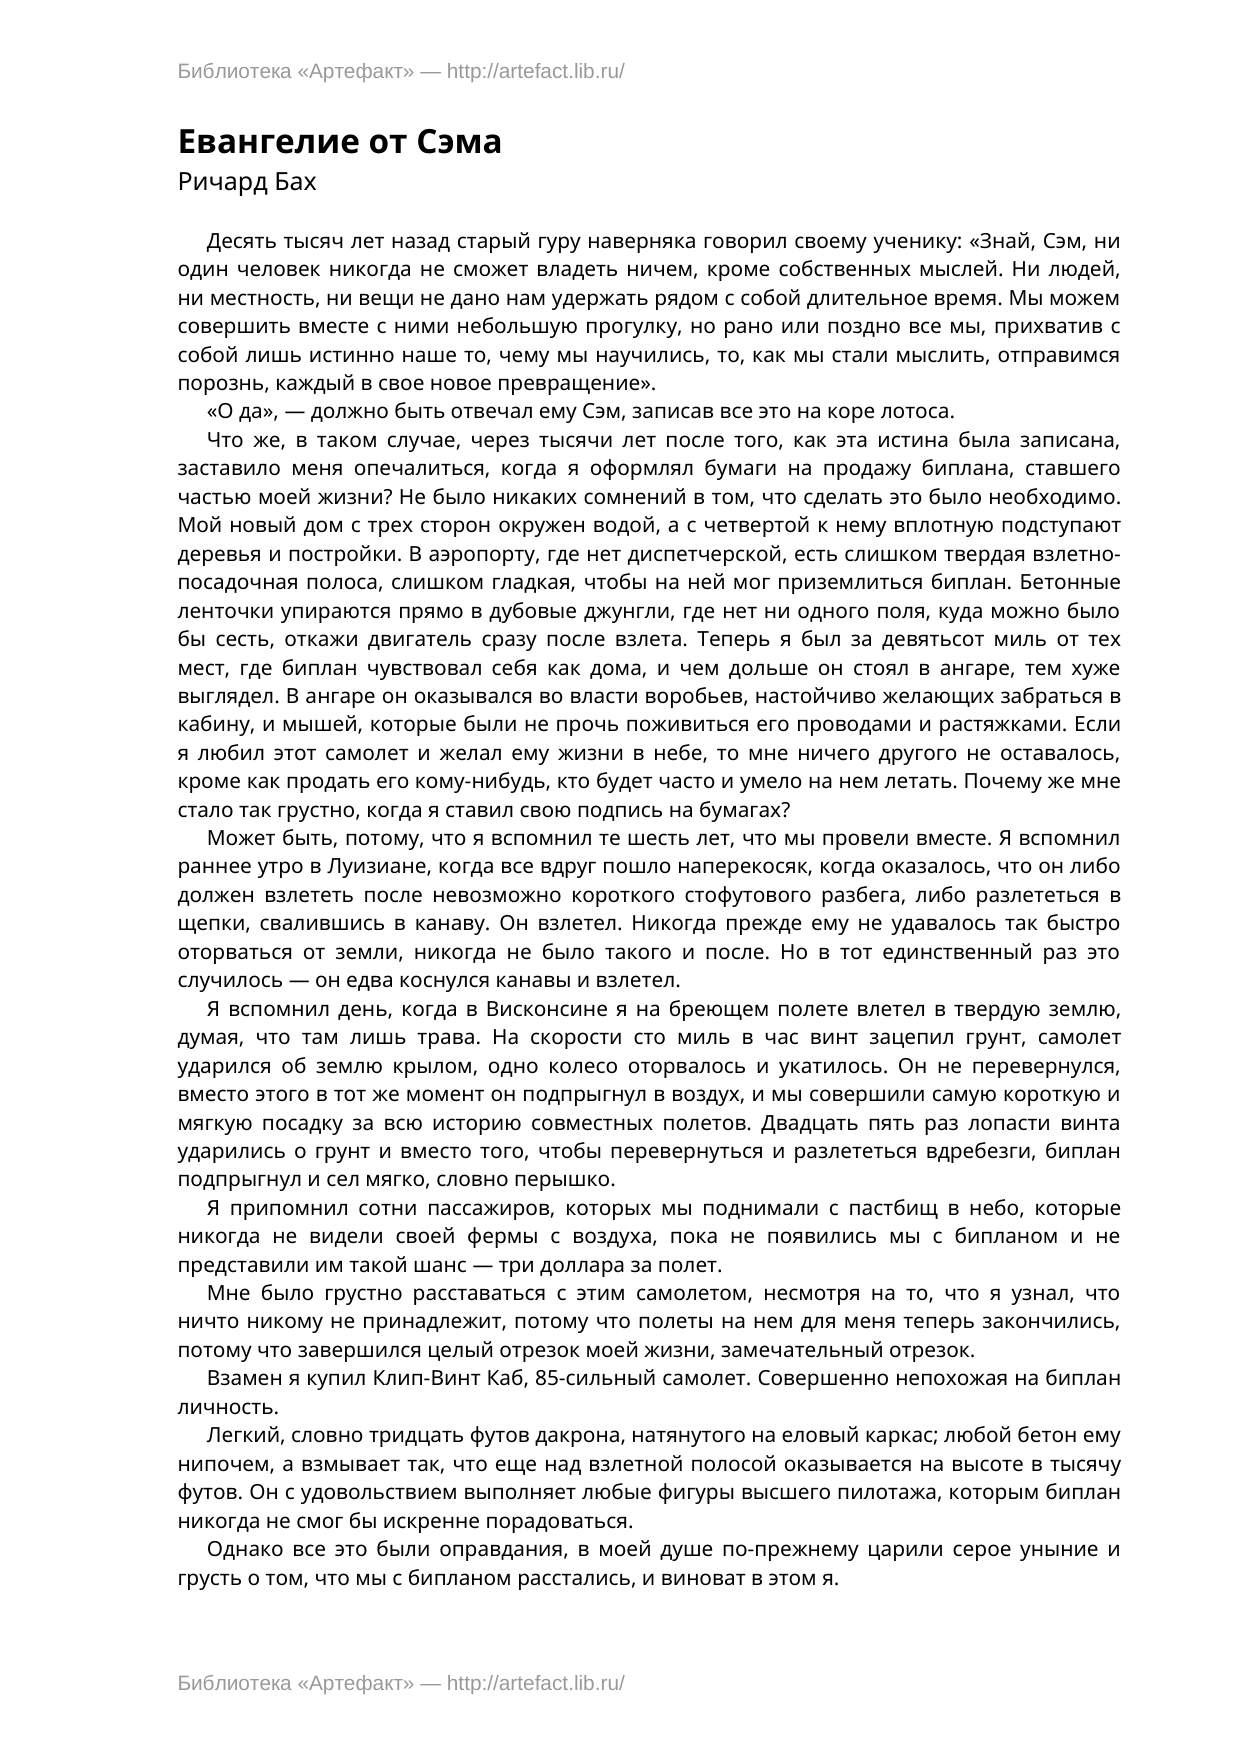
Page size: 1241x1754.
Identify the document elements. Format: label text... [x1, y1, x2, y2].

text Может быть, потому, что я вспомнил те шесть лет, что мы провели вместе. Я вспомнил раннее утро в Луизиане, когда все вдруг пошло наперекосяк, когда оказалось, что он либо должен взлететь после невозможно короткого стофутового разбега, либо разлететься в щепки, свалившись в канаву. Он взлетел. Никогда прежде ему не удавалось так быстро оторваться от земли, никогда не было такого и после. Но в тот единственный раз это случилось — он едва коснулся канавы и взлетел. [177, 823, 1122, 994]
text Мне было грустно расставаться с этим самолетом, несмотря на то, что я узнал, что ничто никому не принадлежит, потому что полеты на нем для меня теперь закончились, потому что завершился целый отрезок моей жизни, замечательный отрезок. [177, 1278, 1122, 1363]
text Легкий, словно тридцать футов дакрона, натянутого на еловый каркас; любой бетон ему нипочем, а взмывает так, что еще над взлетной полосой оказывается на высоте в тысячу футов. Он с удовольствием выполняет любые фигуры высшего пилотажа, которым биплан никогда не смог бы искренне порадоваться. [177, 1420, 1122, 1534]
text «О да», — должно быть отвечал ему Сэм, записав все это на коре лотоса. [177, 397, 1122, 425]
text Что же, в таком случае, через тысячи лет после того, как эта истина была записана, заставило меня опечалиться, когда я оформлял бумаги на продажу биплана, ставшего частью моей жизни? Не было никаких сомнений в том, что сделать это было необходимо. Мой новый дом с трех сторон окружен водой, а с четвертой к нему вплотную подступают деревья и постройки. В аэропорту, где нет диспетчерской, есть слишком твердая взлетно-посадочная полоса, слишком гладкая, чтобы на ней мог приземлиться биплан. Бетонные ленточки упираются прямо в дубовые джунгли, где нет ни одного поля, куда можно было бы сесть, откажи двигатель сразу после взлета. Теперь я был за девятьсот миль от тех мест, где биплан чувствовал себя как дома, и чем дольше он стоял в ангаре, тем хуже выглядел. В ангаре он оказывался во власти воробьев, настойчиво желающих забраться в кабину, и мышей, которые были не прочь поживиться его проводами и растяжками. Если я любил этот самолет и желал ему жизни в небе, то мне ничего другого не оставалось, кроме как продать его кому-нибудь, кто будет часто и умело на нем летать. Почему же мне стало так грустно, когда я ставил свою подпись на бумагах? [177, 425, 1122, 823]
text Взамен я купил Клип-Винт Каб, 85-сильный самолет. Совершенно непохожая на биплан личность. [177, 1363, 1122, 1420]
text Десять тысяч лет назад старый гуру наверняка говорил своему ученику: «Знай, Сэм, ни один человек никогда не сможет владеть ничем, кроме собственных мыслей. Ни людей, ни местность, ни вещи не дано нам удержать рядом с собой длительное время. Мы можем совершить вместе с ними небольшую прогулку, но рано или поздно все мы, прихватив с собой лишь истинно наше то, чему мы научились, то, как мы стали мыслить, отправимся порознь, каждый в свое новое превращение». [177, 226, 1122, 397]
subtitle Ричард Бах [177, 163, 1122, 198]
text Однако все это были оправдания, в моей душе по-прежнему царили серое уныние и грусть о том, что мы с бипланом расстались, и виноват в этом я. [177, 1534, 1122, 1591]
text Я вспомнил день, когда в Висконсине я на бреющем полете влетел в твердую землю, думая, что там лишь трава. На скорости сто миль в час винт зацепил грунт, самолет ударился об землю крылом, одно колесо оторвалось и укатилось. Он не перевернулся, вместо этого в тот же момент он подпрыгнул в воздух, и мы совершили самую короткую и мягкую посадку за всю историю совместных полетов. Двадцать пять раз лопасти винта ударились о грунт и вместо того, чтобы перевернуться и разлететься вдребезги, биплан подпрыгнул и сел мягко, словно перышко. [177, 994, 1122, 1193]
subtitle Евангелие от Сэма [177, 118, 1122, 163]
text Я припомнил сотни пассажиров, которых мы поднимали с пастбищ в небо, которые никогда не видели своей фермы с воздуха, пока не появились мы с бипланом и не представили им такой шанс — три доллара за полет. [177, 1193, 1122, 1278]
